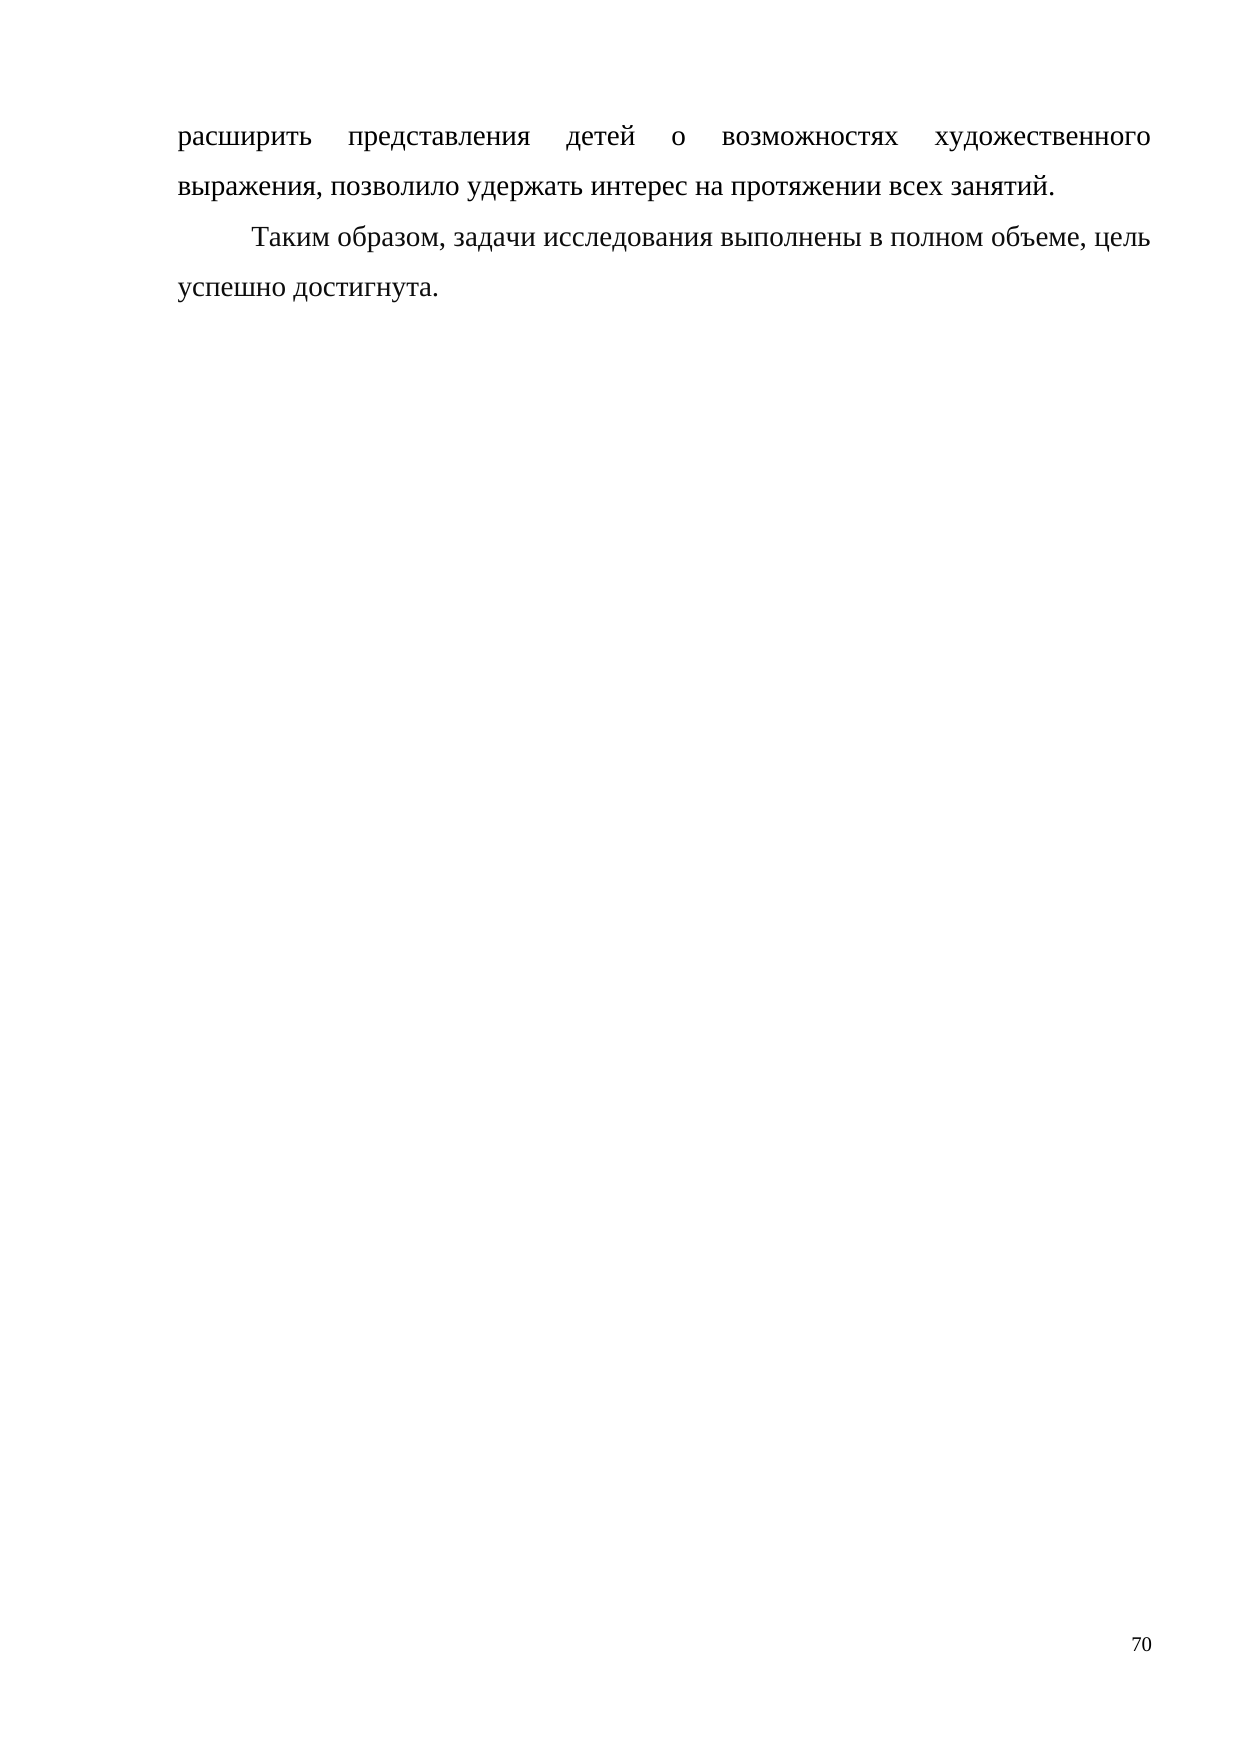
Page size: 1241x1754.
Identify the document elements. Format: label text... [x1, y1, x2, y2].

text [177, 118, 1152, 202]
text Таким образом, задачи исследования выполнены в полном объеме, цель успешно достигнута. [177, 219, 1152, 303]
